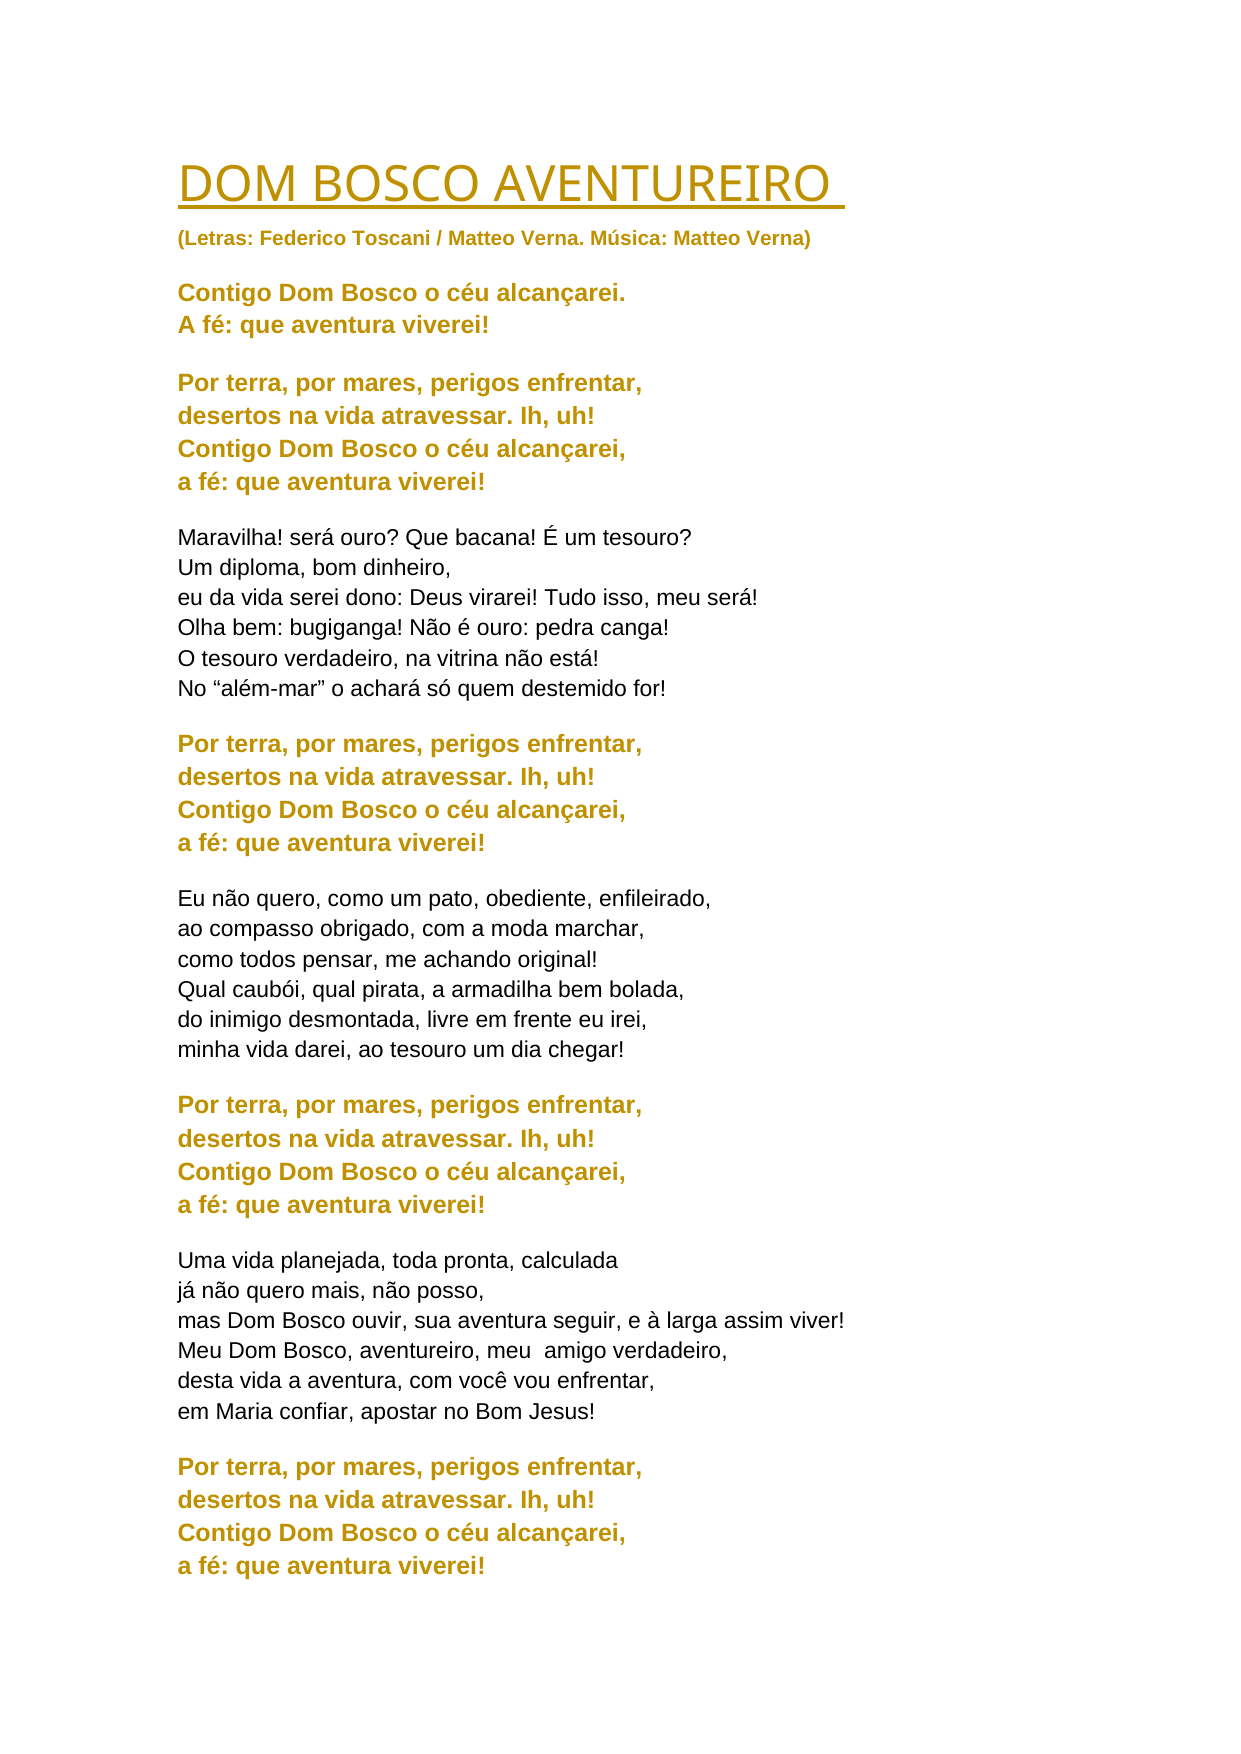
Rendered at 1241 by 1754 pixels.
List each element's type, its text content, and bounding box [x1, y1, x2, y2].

text A fé: que aventura viverei! [177, 311, 1063, 339]
text a fé: que aventura viverei! [177, 1551, 1063, 1580]
text Contigo Dom Bosco o céu alcançarei, [177, 1157, 1063, 1185]
text Contigo Dom Bosco o céu alcançarei, [177, 1518, 1063, 1547]
text já não quero mais, não posso, [177, 1277, 1063, 1303]
text a fé: que aventura viverei! [177, 1189, 1063, 1218]
text mas Dom Bosco ouvir, sua aventura seguir, e à larga assim viver! [177, 1307, 1063, 1333]
text em Maria confiar, apostar no Bom Jesus! [177, 1398, 1063, 1424]
text a fé: que aventura viverei! [177, 828, 1063, 857]
text Meu Dom Bosco, aventureiro, meu amigo verdadeiro, [177, 1337, 1063, 1364]
text Por terra, por mares, perigos enfrentar, [177, 729, 1063, 758]
text como todos pensar, me achando original! [177, 946, 1063, 972]
text Eu não quero, como um pato, obediente, enfileirado, [177, 885, 1063, 912]
text do inimigo desmontada, livre em frente eu irei, [177, 1006, 1063, 1032]
text desertos na vida atravessar. Ih, uh! [177, 1485, 1063, 1514]
text Por terra, por mares, perigos enfrentar, [177, 368, 1063, 396]
text ao compasso obrigado, com a moda marchar, [177, 915, 1063, 942]
text No “além-mar” o achará só quem destemido for! [177, 675, 1063, 701]
text desertos na vida atravessar. Ih, uh! [177, 401, 1063, 429]
text Um diploma, bom dinheiro, [177, 554, 1063, 580]
text (Letras: Federico Toscani / Matteo Verna. Música: Matteo Verna) [177, 226, 1063, 250]
text Contigo Dom Bosco o céu alcançarei, [177, 795, 1063, 824]
text Contigo Dom Bosco o céu alcançarei. [177, 277, 1063, 306]
text Qual caubói, qual pirata, a armadilha bem bolada, [177, 976, 1063, 1002]
title DOM BOSCO AVENTUREIRO [177, 148, 1063, 216]
text minha vida darei, ao tesouro um dia chegar! [177, 1036, 1063, 1063]
text O tesouro verdadeiro, na vitrina não está! [177, 644, 1063, 671]
text Maravilha! será ouro? Que bacana! É um tesouro? [177, 524, 1063, 550]
text desertos na vida atravessar. Ih, uh! [177, 762, 1063, 791]
text desta vida a aventura, com você vou enfrentar, [177, 1367, 1063, 1394]
text a fé: que aventura viverei! [177, 467, 1063, 495]
text Por terra, por mares, perigos enfrentar, [177, 1091, 1063, 1119]
text Olha bem: bugiganga! Não é ouro: pedra canga! [177, 614, 1063, 641]
text eu da vida serei dono: Deus virarei! Tudo isso, meu será! [177, 584, 1063, 611]
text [177, 1452, 1063, 1481]
text Uma vida planejada, toda pronta, calculada [177, 1247, 1063, 1273]
text desertos na vida atravessar. Ih, uh! [177, 1123, 1063, 1152]
text Contigo Dom Bosco o céu alcançarei, [177, 434, 1063, 462]
